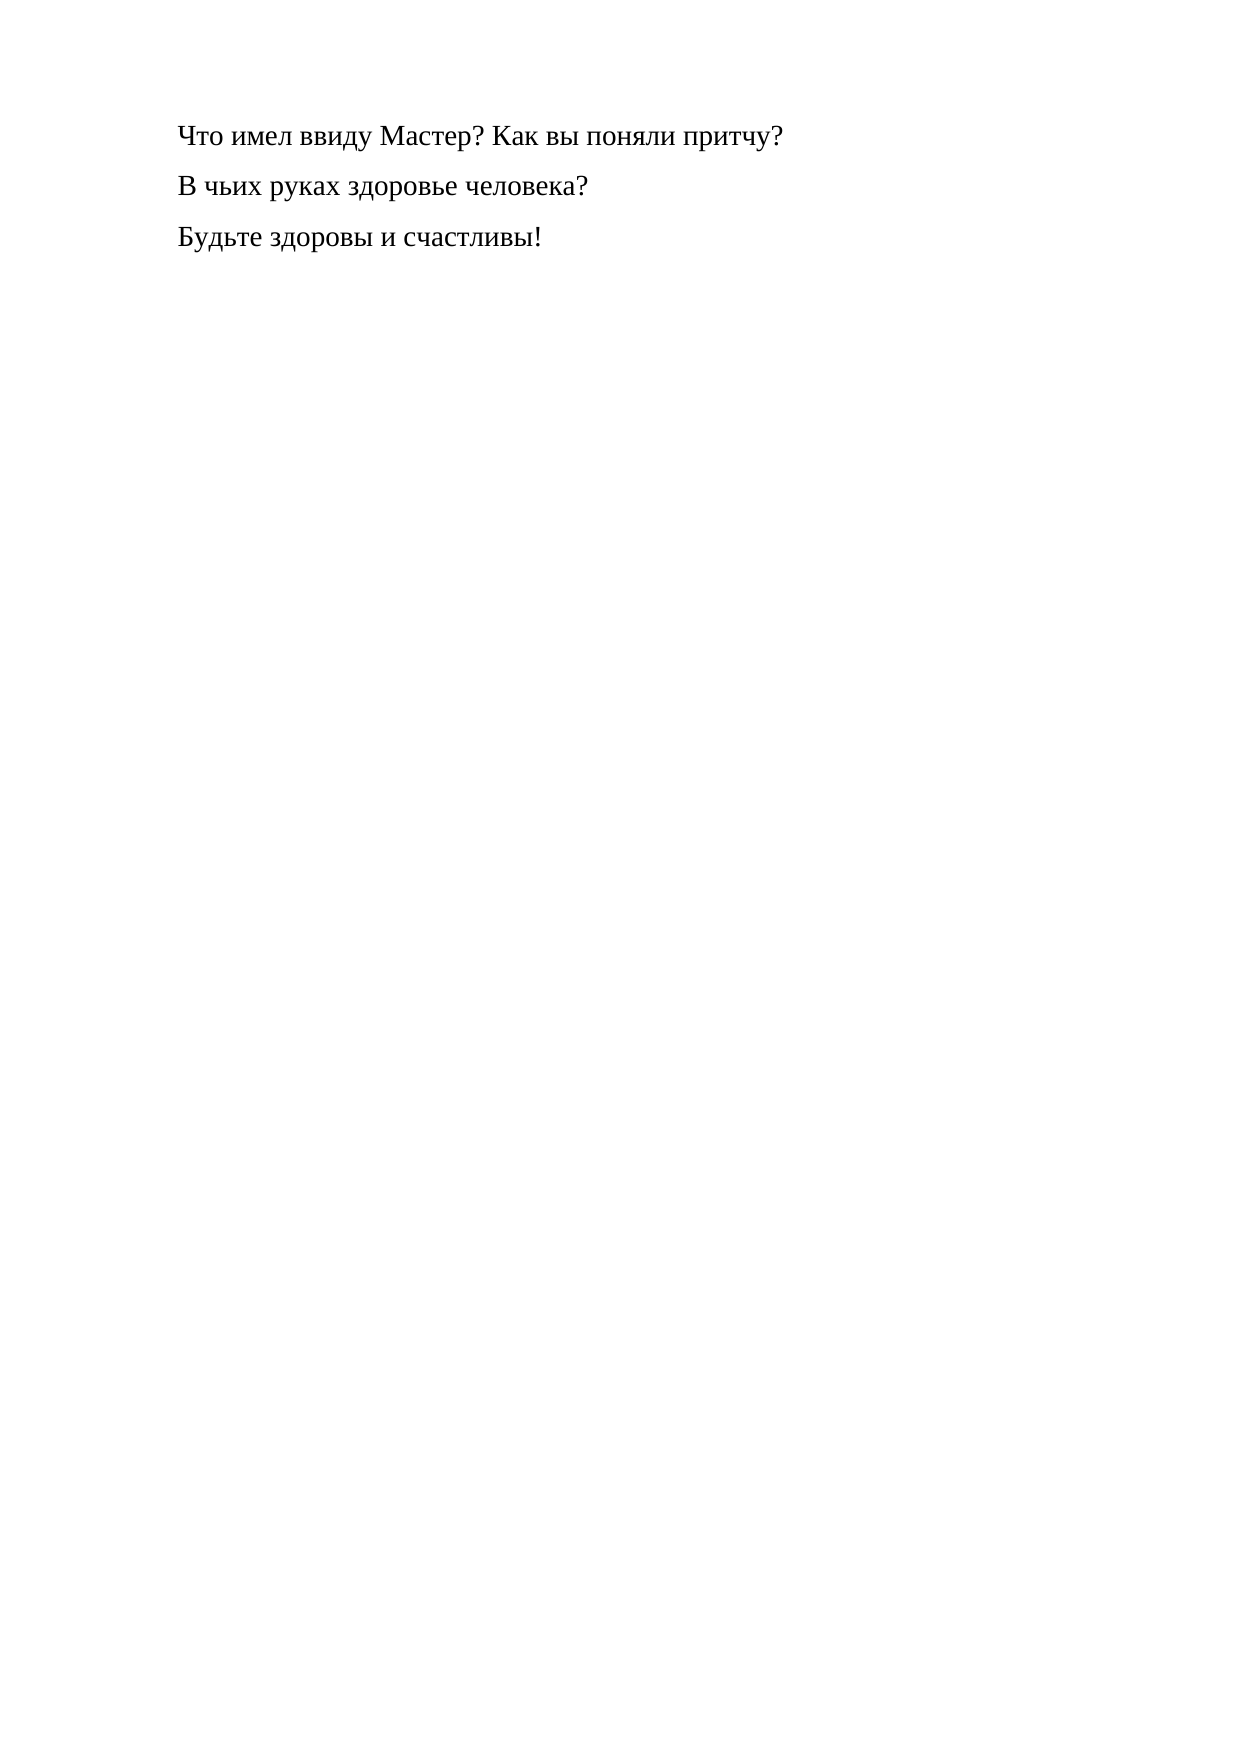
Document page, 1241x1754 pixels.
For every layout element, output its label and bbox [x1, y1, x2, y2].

text [177, 118, 1152, 252]
